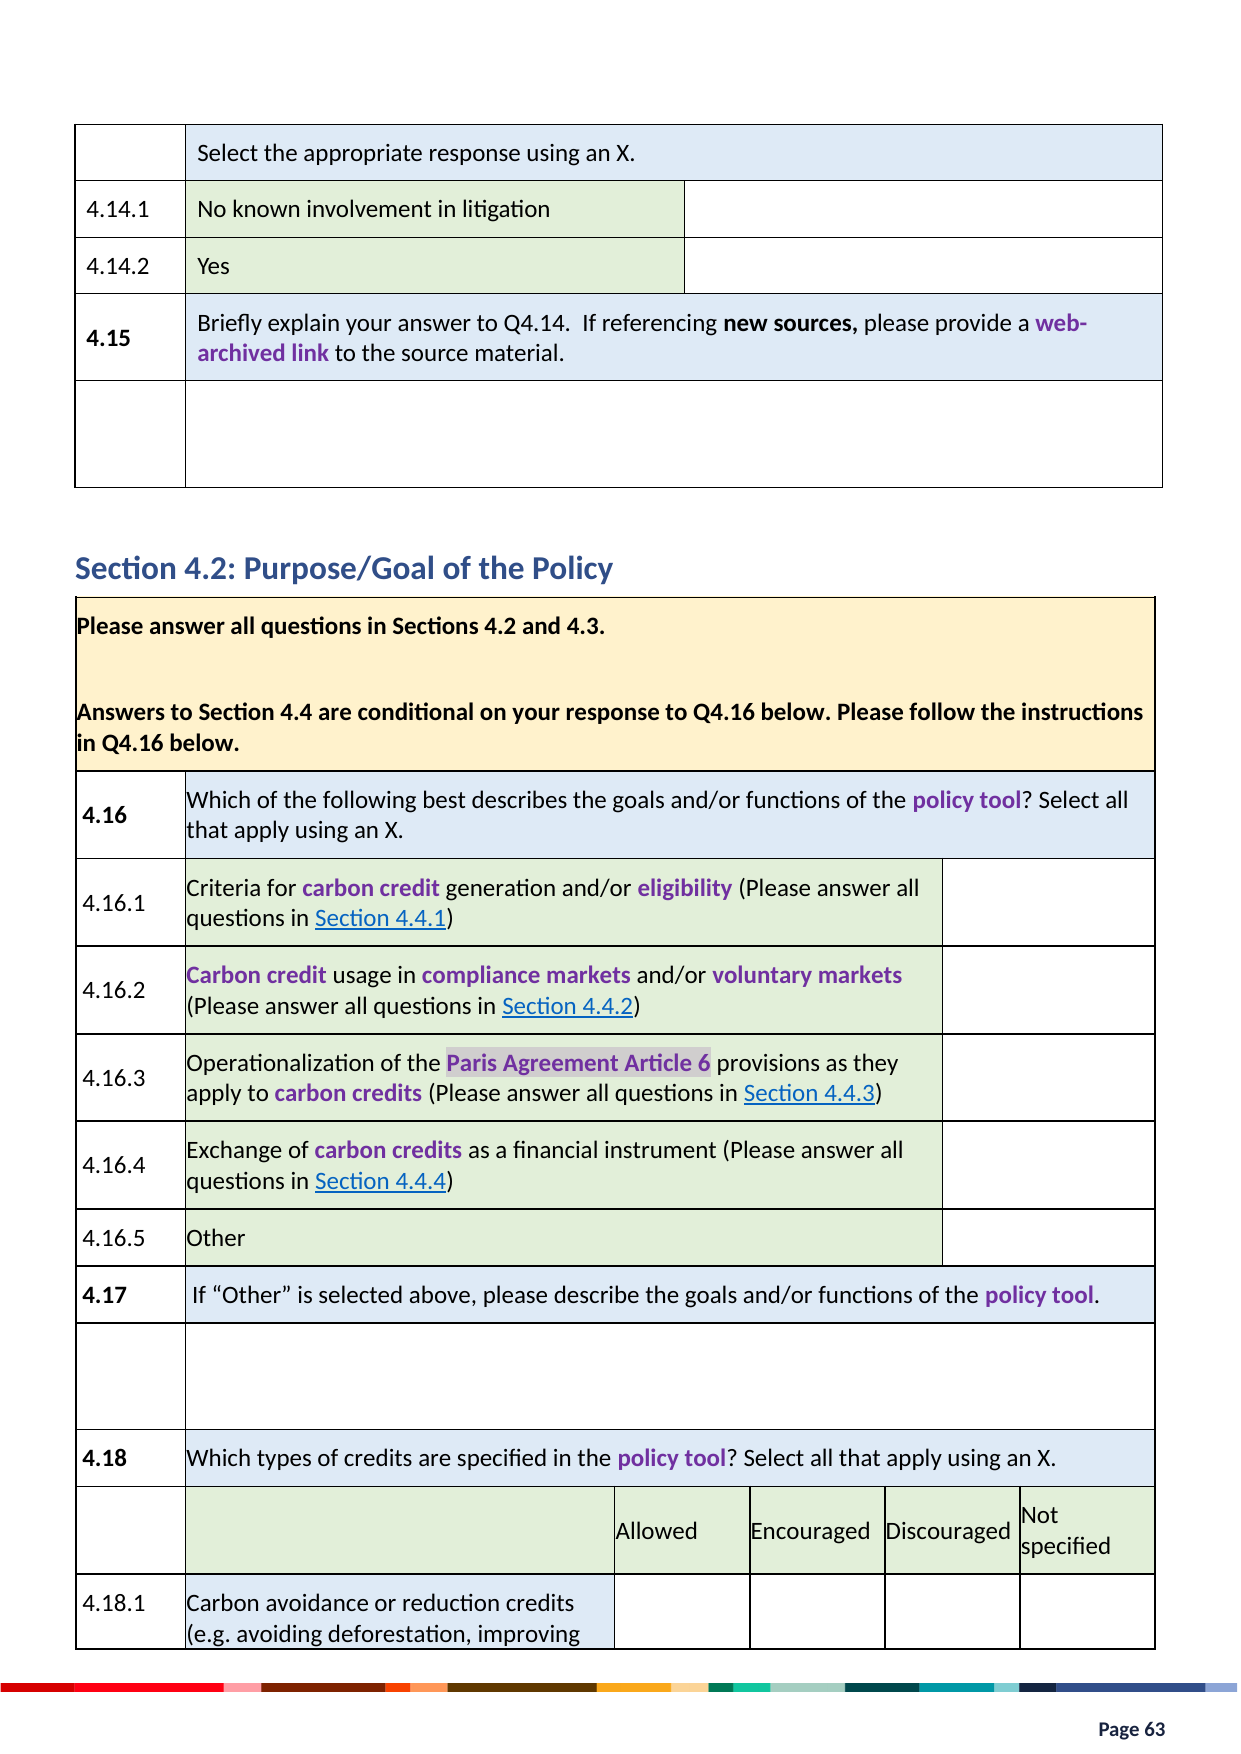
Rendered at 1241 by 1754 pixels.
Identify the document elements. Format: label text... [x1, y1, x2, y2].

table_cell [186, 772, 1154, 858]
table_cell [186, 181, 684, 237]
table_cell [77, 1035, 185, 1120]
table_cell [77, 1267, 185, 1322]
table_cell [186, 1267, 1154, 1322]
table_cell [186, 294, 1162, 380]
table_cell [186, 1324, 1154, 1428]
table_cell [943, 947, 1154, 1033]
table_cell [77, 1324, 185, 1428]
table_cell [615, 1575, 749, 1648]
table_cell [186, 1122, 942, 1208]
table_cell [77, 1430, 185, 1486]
picture [0, 1683, 1236, 1692]
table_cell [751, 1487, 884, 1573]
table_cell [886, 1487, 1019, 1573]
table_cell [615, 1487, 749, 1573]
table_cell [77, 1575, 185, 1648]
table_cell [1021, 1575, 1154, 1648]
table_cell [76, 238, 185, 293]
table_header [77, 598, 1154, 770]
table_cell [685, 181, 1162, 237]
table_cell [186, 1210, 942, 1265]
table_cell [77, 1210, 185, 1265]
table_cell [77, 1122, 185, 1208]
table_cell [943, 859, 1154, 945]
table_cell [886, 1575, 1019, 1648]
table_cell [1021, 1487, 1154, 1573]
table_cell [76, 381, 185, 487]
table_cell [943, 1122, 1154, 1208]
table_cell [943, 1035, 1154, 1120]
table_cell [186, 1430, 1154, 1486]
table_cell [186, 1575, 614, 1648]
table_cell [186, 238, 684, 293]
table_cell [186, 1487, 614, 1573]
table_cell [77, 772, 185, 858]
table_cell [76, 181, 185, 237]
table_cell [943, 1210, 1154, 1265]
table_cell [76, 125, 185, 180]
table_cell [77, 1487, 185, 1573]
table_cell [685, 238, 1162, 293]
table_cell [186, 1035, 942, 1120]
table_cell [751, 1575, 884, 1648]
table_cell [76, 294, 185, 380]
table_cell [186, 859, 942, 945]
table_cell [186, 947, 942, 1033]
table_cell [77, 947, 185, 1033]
subtitle Section 4.2: Purpose/Goal of the Policy [75, 547, 1165, 588]
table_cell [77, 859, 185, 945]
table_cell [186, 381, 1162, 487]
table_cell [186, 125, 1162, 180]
